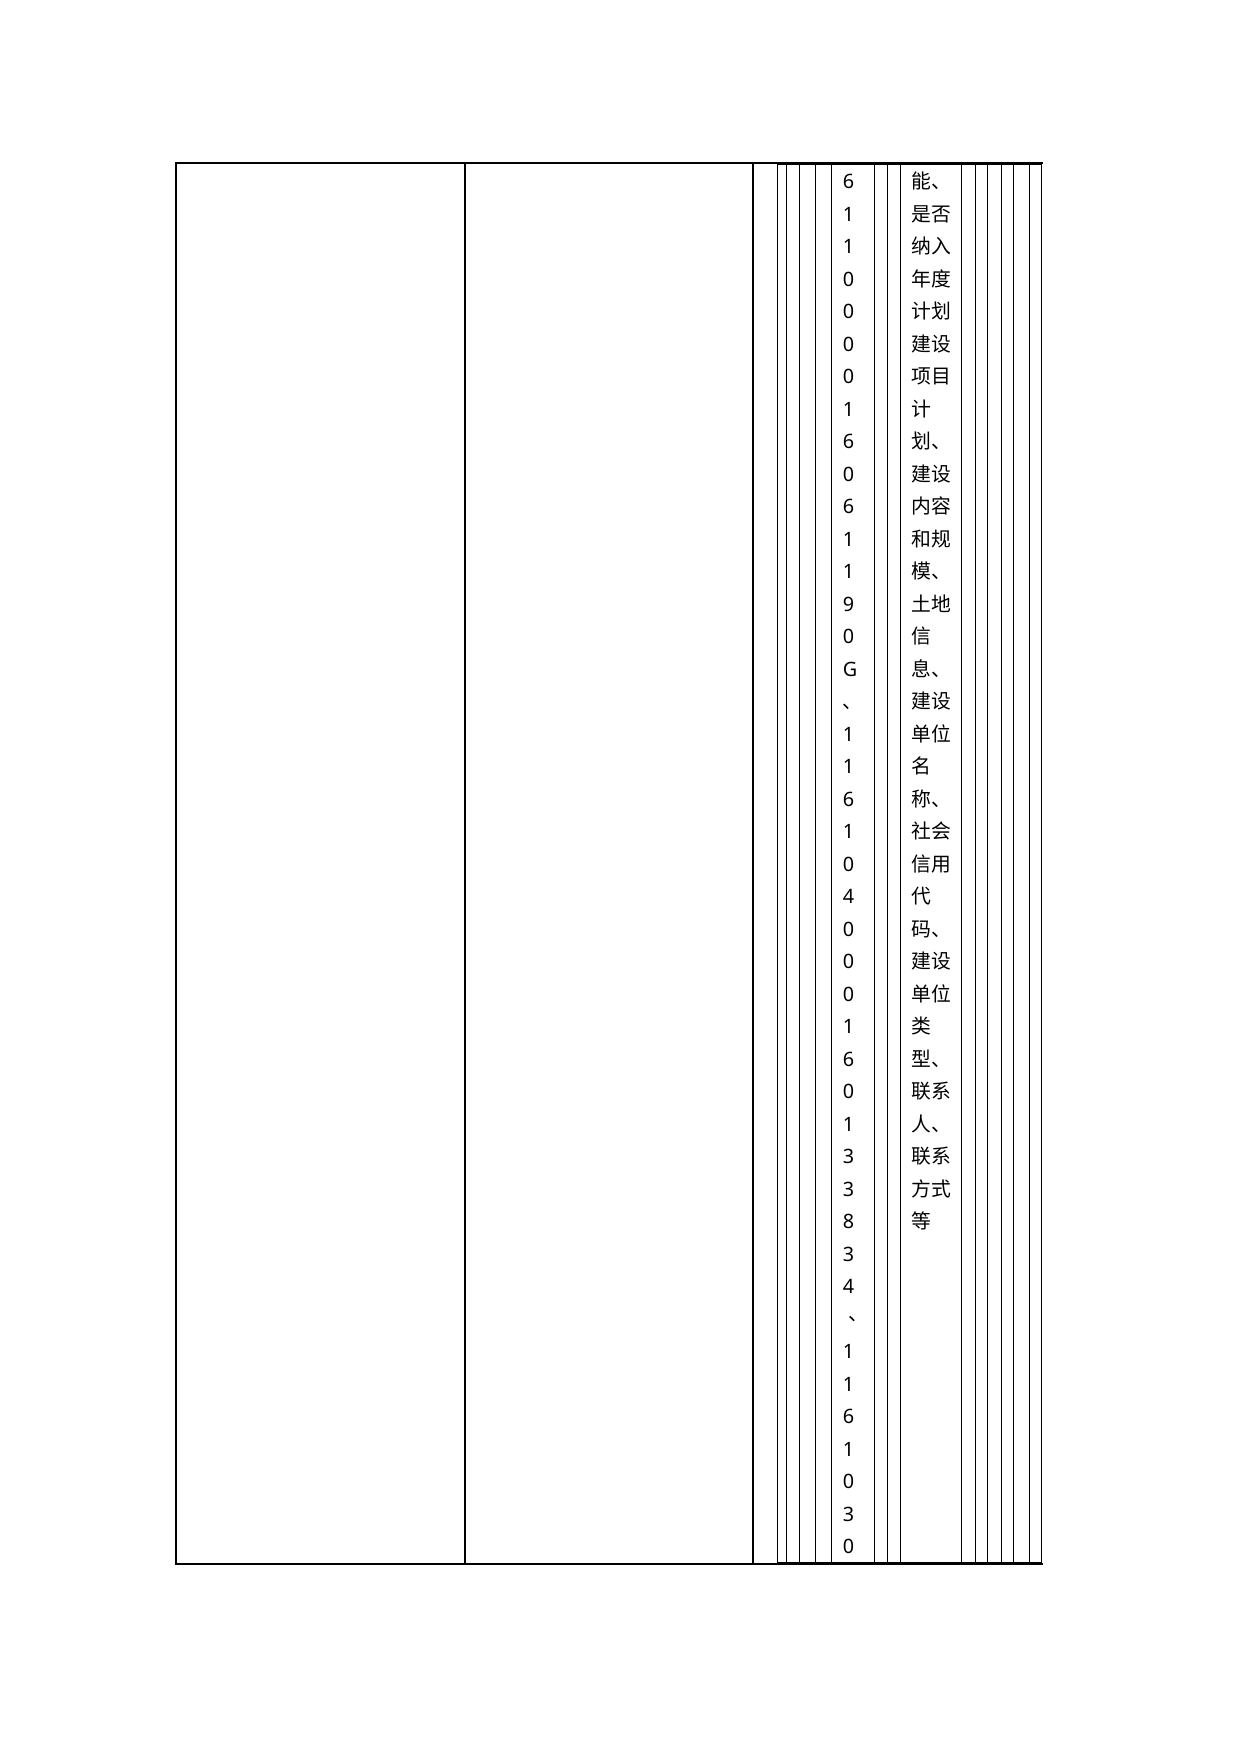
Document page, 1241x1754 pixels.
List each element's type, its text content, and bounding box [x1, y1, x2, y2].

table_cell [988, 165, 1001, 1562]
table_cell 10 [177, 164, 464, 1563]
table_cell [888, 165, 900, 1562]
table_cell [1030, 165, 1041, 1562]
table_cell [901, 165, 961, 1562]
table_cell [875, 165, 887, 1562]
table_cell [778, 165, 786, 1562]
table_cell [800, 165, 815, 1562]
table_cell [466, 164, 752, 1563]
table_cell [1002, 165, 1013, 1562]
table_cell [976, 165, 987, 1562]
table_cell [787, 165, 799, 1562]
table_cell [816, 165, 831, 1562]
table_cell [832, 165, 874, 1562]
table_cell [754, 164, 777, 1563]
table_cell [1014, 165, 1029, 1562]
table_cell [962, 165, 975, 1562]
